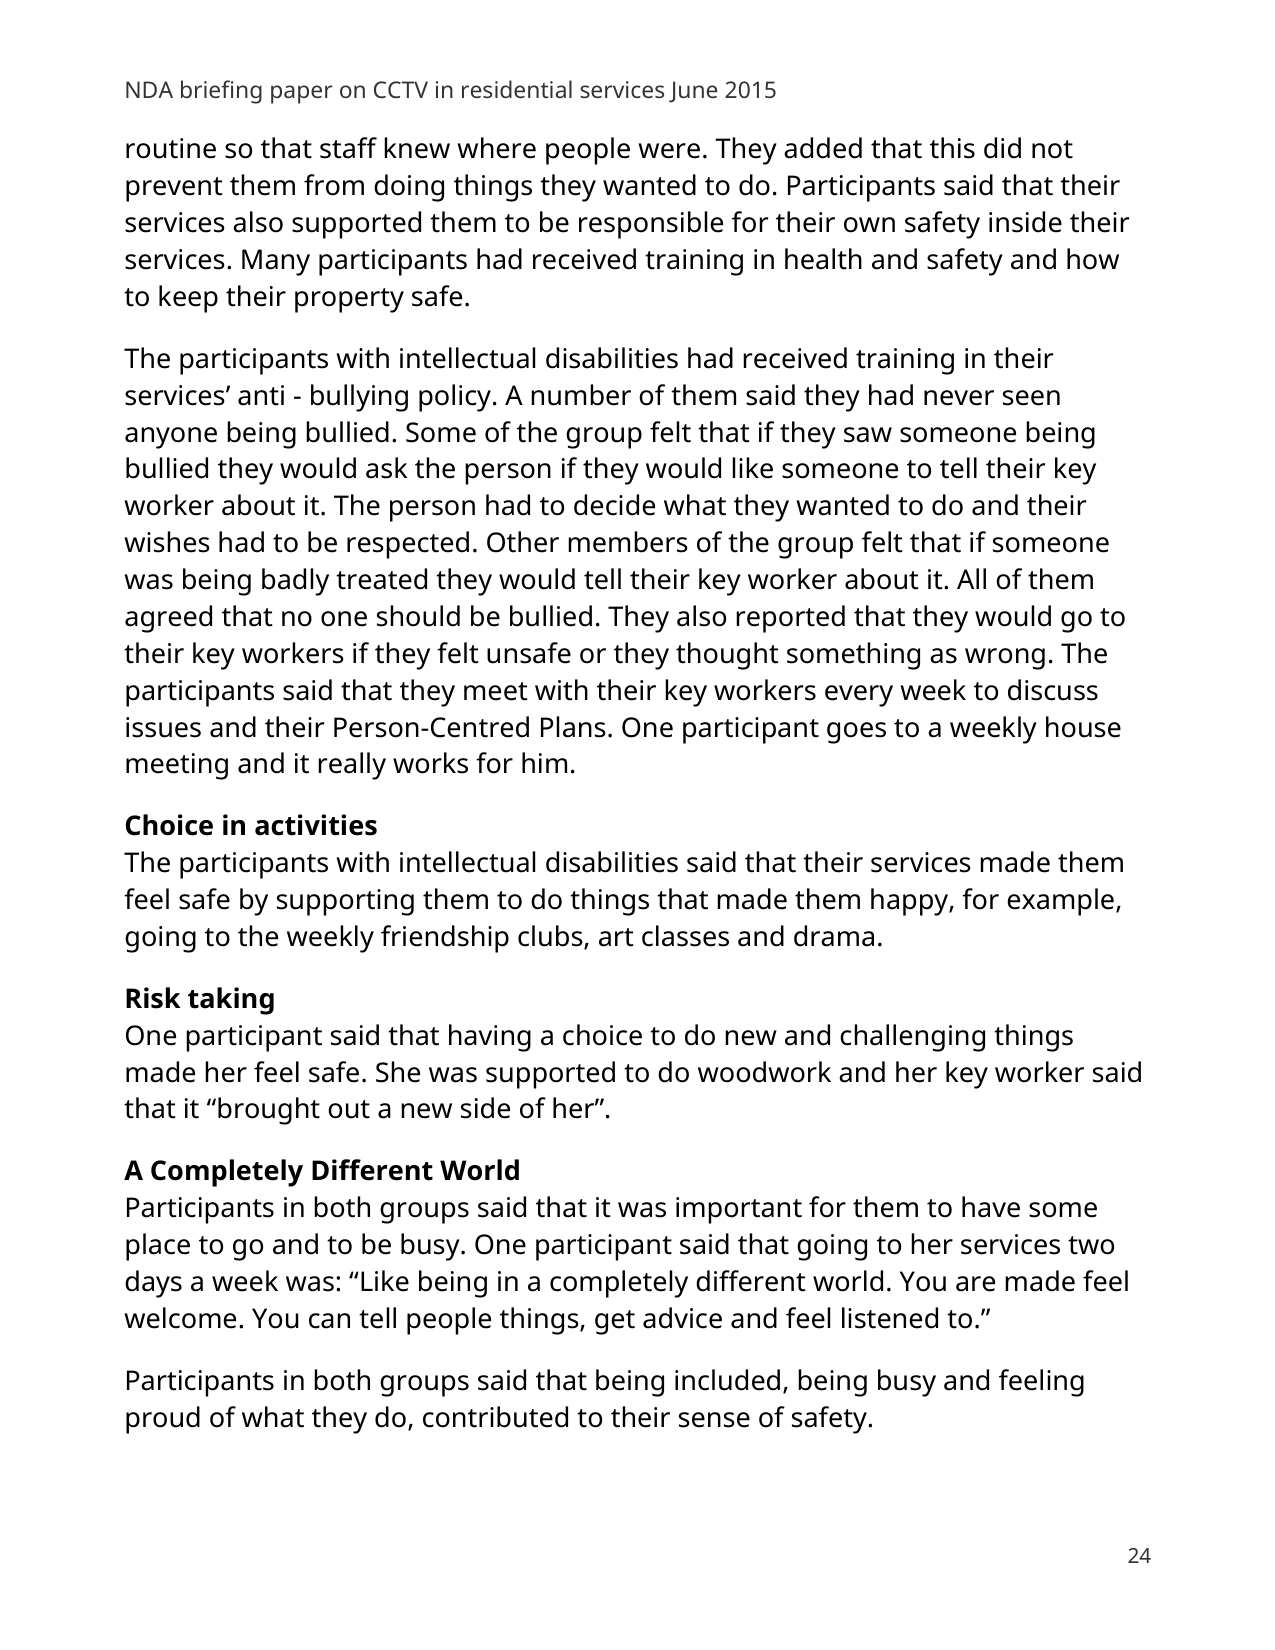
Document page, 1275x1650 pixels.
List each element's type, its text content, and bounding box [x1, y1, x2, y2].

text The participants with intellectual disabilities had received training in their services’ anti - bullying policy. A number of them said they had never seen anyone being bullied. Some of the group felt that if they saw someone being bullied they would ask the person if they would like someone to tell their key worker about it. The person had to decide what they wanted to do and their wishes had to be respected. Other members of the group felt that if someone was being badly treated they would tell their key worker about it. All of them agreed that no one should be bullied. They also reported that they would go to their key workers if they felt unsafe or they thought something as wrong. The participants said that they meet with their key workers every week to discuss issues and their Person-Centred Plans. One participant goes to a weekly house meeting and it really works for him. [124, 339, 1151, 782]
subtitle Risk taking [124, 979, 1151, 1016]
text The participants with intellectual disabilities said that their services made them feel safe by supporting them to do things that made them happy, for example, going to the weekly friendship clubs, art classes and drama. [124, 844, 1151, 954]
text Participants in both groups said that it was important for them to have some place to go and to be busy. One participant said that going to her services two days a week was: “Like being in a completely different world. You are made feel welcome. You can tell people things, get advice and feel listened to.” [124, 1189, 1151, 1336]
text One participant said that having a choice to do new and challenging things made her feel safe. She was supported to do woodwork and her key worker said that it “brought out a new side of her”. [124, 1016, 1151, 1127]
text Participants in both groups said that being included, being busy and feeling proud of what they do, contributed to their sense of safety. [124, 1361, 1151, 1435]
subtitle Choice in activities [124, 807, 1151, 844]
subtitle A Completely Different World [124, 1152, 1151, 1189]
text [124, 130, 1151, 314]
